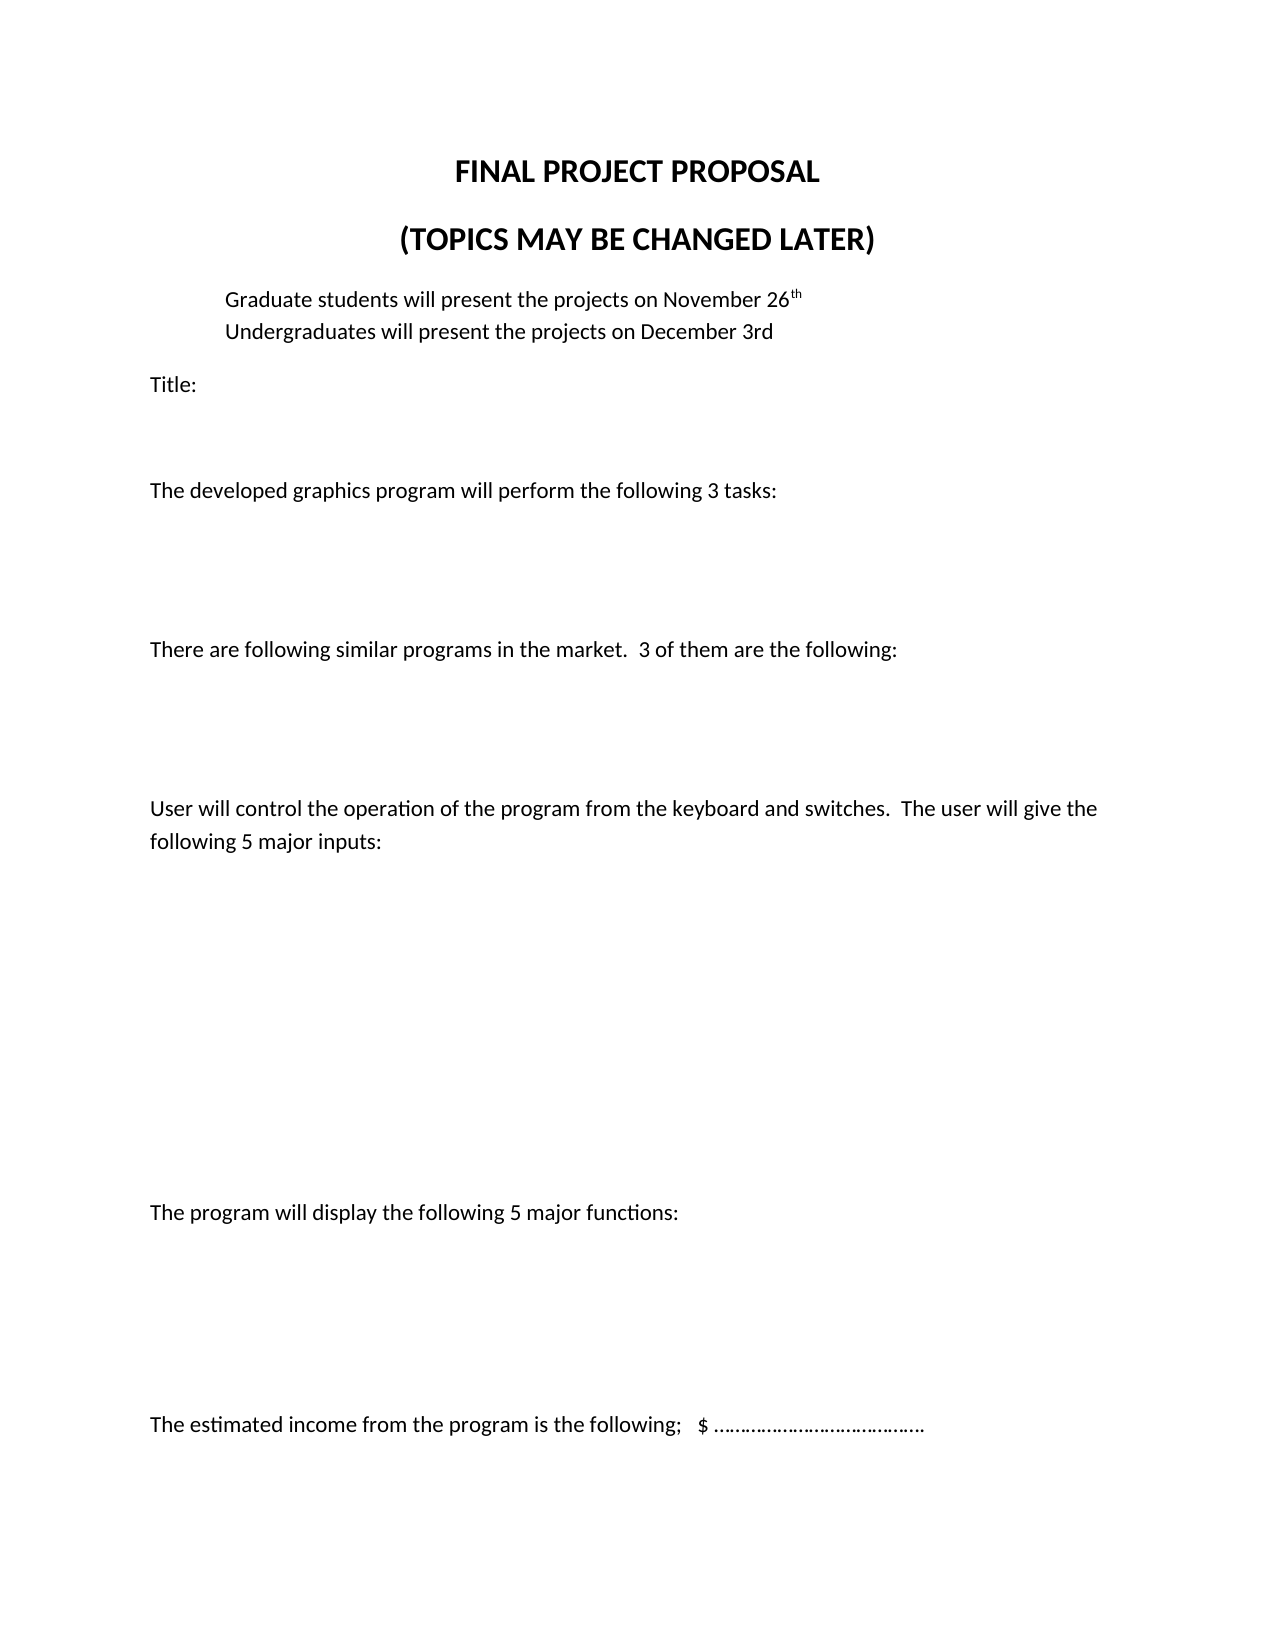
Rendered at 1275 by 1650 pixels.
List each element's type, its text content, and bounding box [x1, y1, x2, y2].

text Title: [150, 370, 1125, 398]
list Graduate students will present the projects on November 26th [225, 285, 1125, 313]
text User will control the operation of the program from the keyboard and switches. The user will give the following 5 major inputs: [150, 794, 1125, 855]
text There are following similar programs in the market. 3 of them are the following: [150, 636, 1125, 663]
text The program will display the following 5 major functions: [150, 1198, 1125, 1226]
text FINAL PROJECT PROPOSAL [150, 150, 1125, 191]
text The estimated income from the program is the following; $ …………………………………. [150, 1410, 1125, 1438]
list Undergraduates will present the projects on December 3rd [225, 317, 1125, 345]
text (TOPICS MAY BE CHANGED LATER) [150, 218, 1125, 258]
text The developed graphics program will perform the following 3 tasks: [150, 476, 1125, 504]
